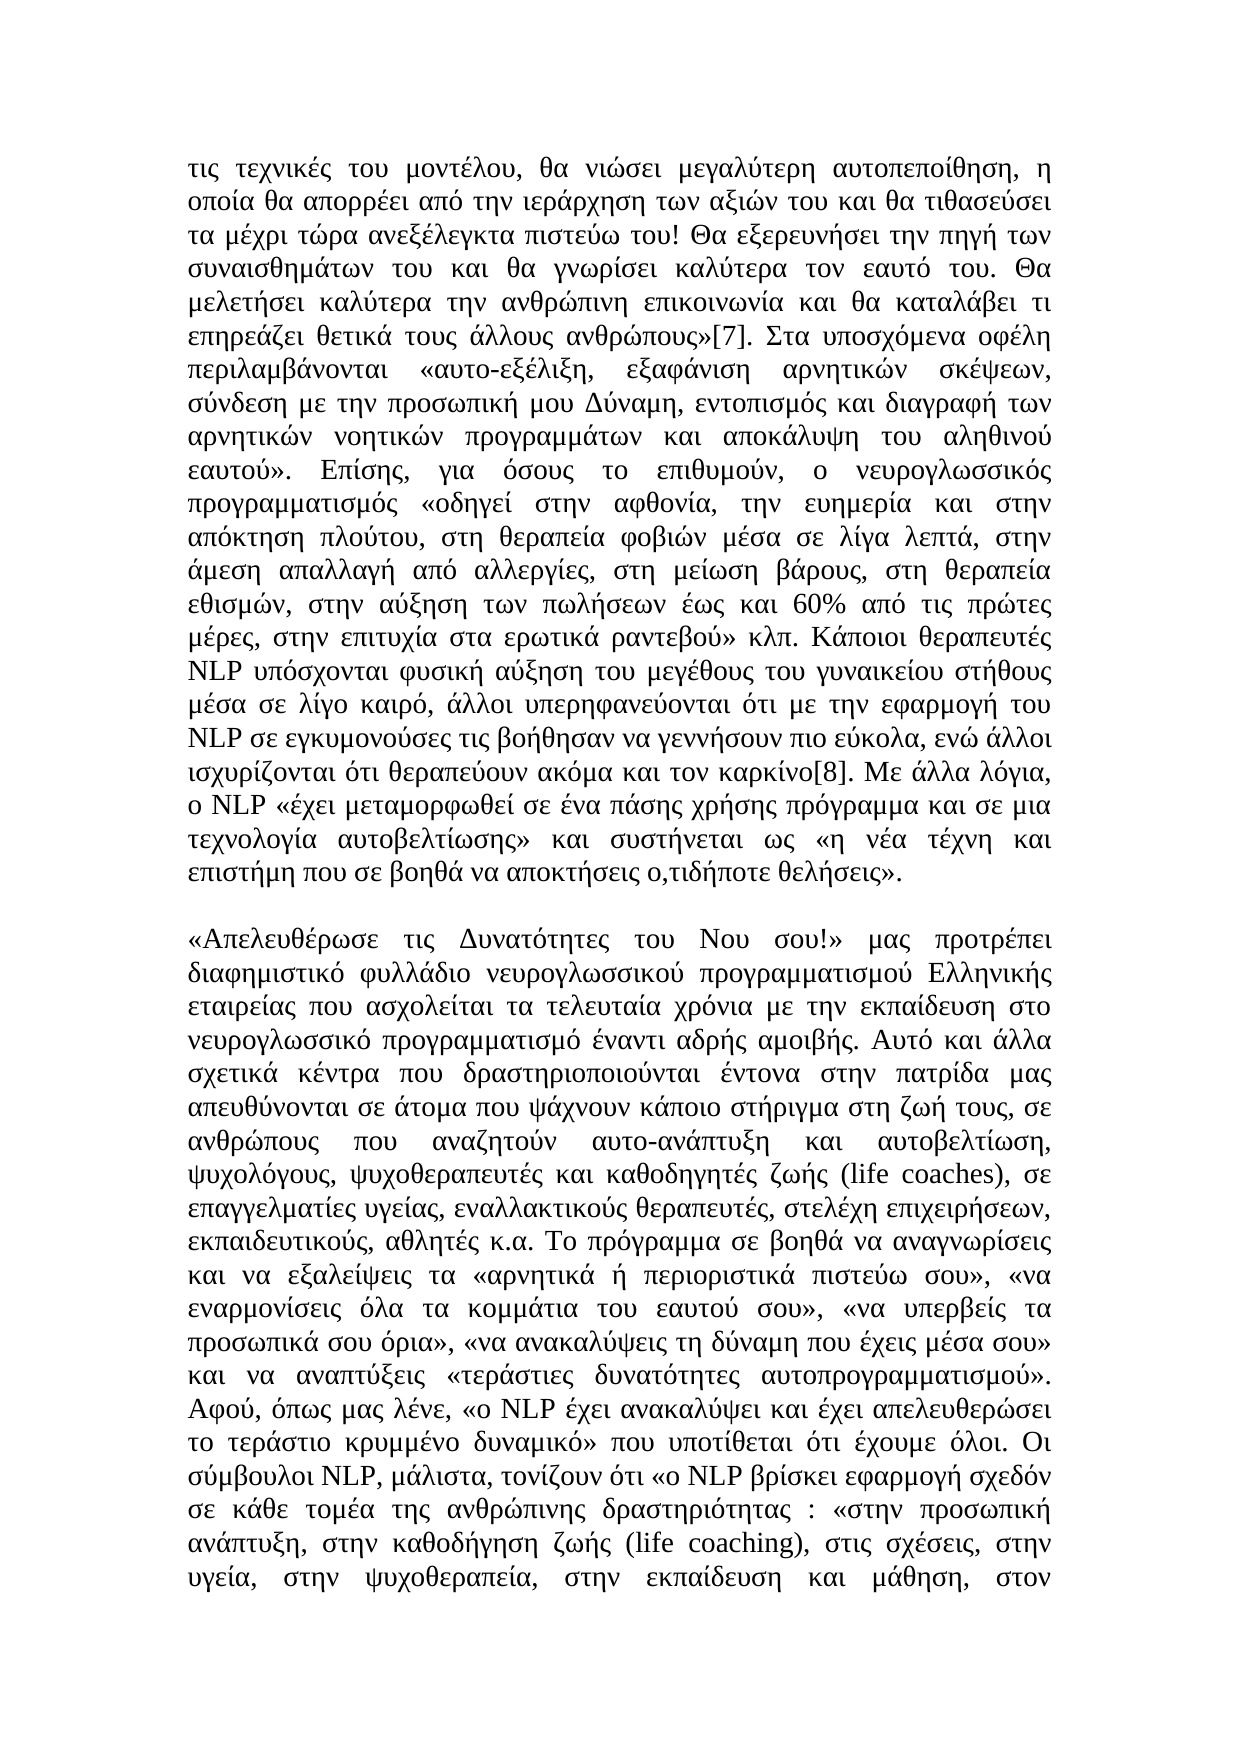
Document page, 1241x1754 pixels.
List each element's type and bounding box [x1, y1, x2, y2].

text [187, 150, 1053, 888]
text [187, 921, 1053, 1592]
